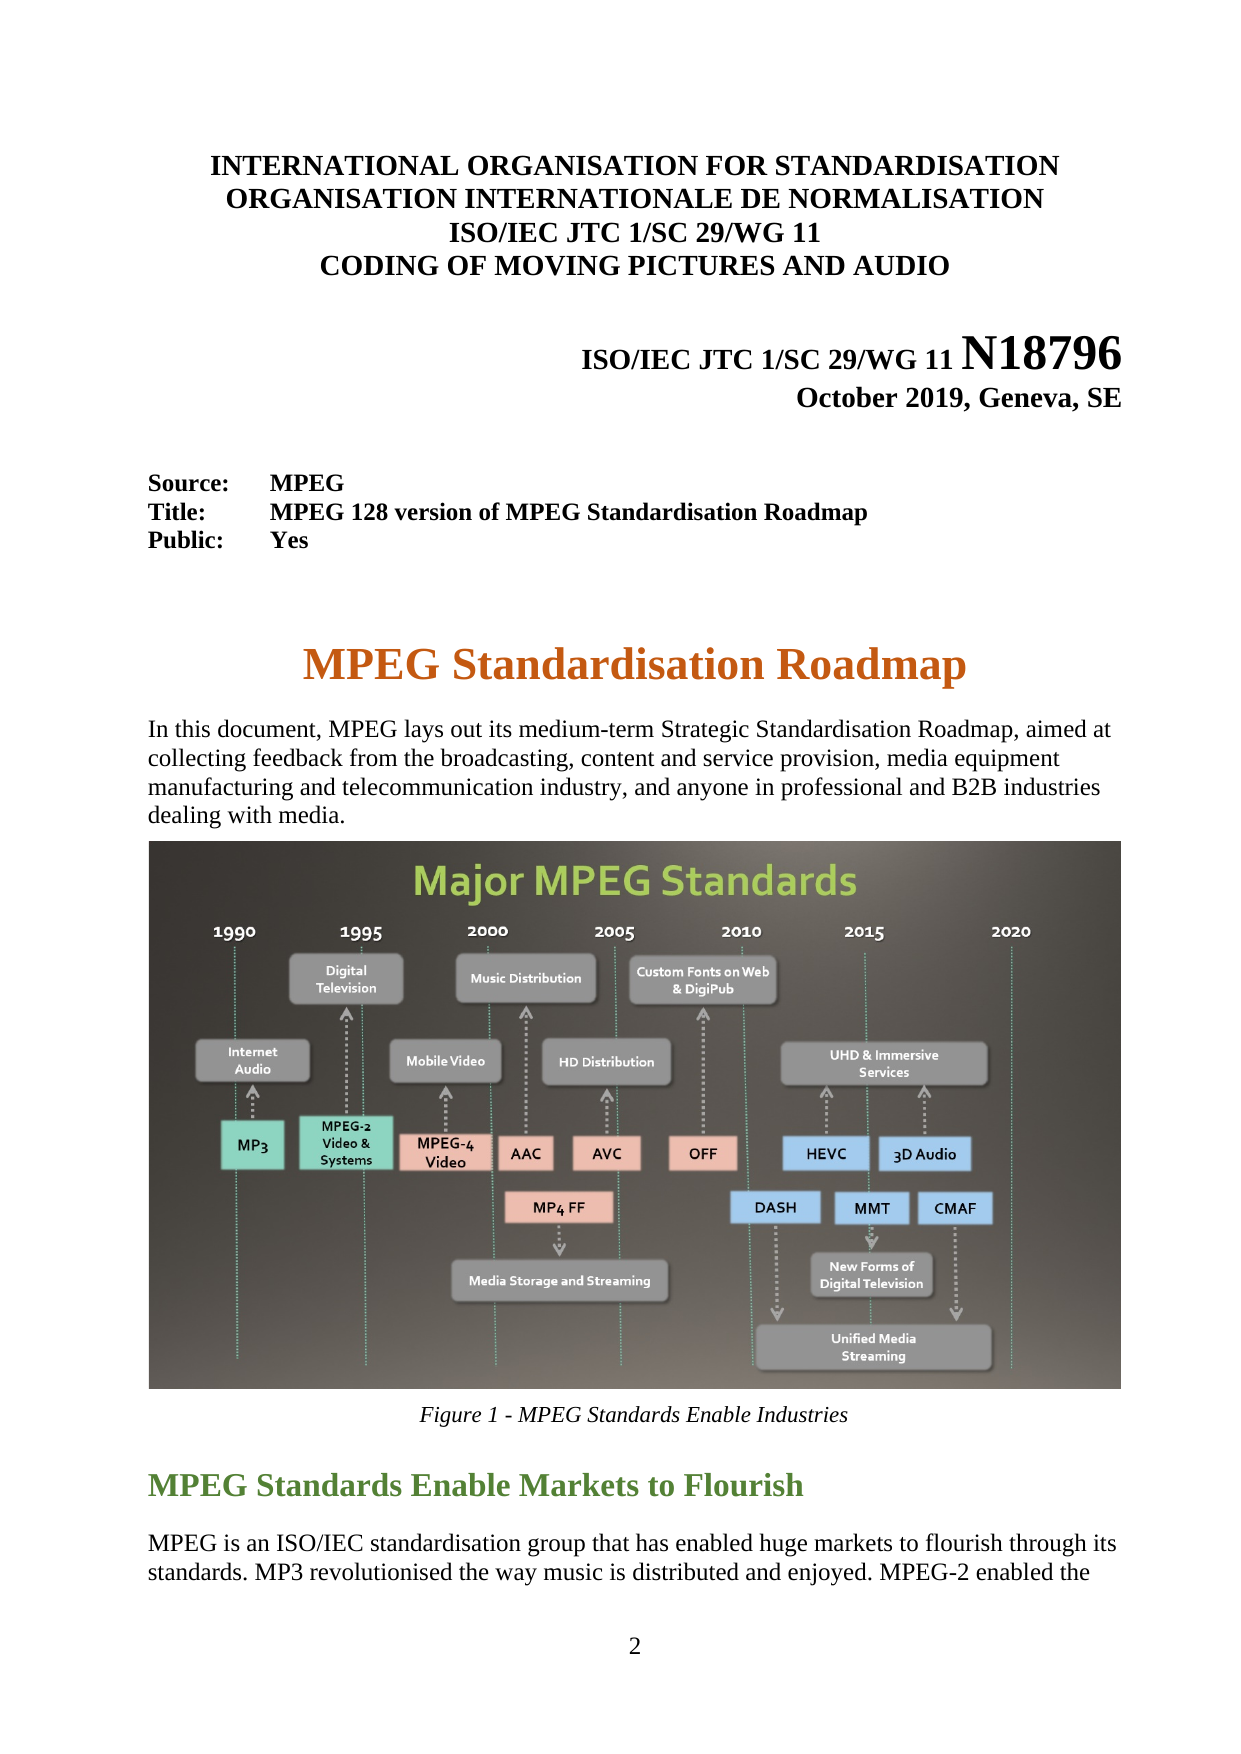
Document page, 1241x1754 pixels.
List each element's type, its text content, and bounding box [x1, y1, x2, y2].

text ORGANISATION INTERNATIONALE DE NORMALISATION [148, 181, 1122, 215]
text Title: MPEG 128 version of MPEG Standardisation Roadmap [148, 497, 1122, 525]
text Source: MPEG [148, 468, 1122, 497]
picture [148, 841, 1121, 1389]
text ISO/IEC JTC 1/SC 29/WG 11 N18796 [148, 323, 1122, 381]
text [148, 1528, 1122, 1586]
text MPEG Standardisation Roadmap [148, 637, 1122, 689]
subtitle MPEG Standards Enable Markets to Flourish [148, 1465, 1122, 1503]
text October 2019, Geneva, SE [148, 381, 1122, 414]
text INTERNATIONAL ORGANISATION FOR STANDARDISATION [148, 148, 1122, 181]
text In this document, MPEG lays out its medium-term Strategic Standardisation Roadmap, aimed at collecting feedback from the broadcasting, content and service provision, media equipment manufacturing and telecommunication industry, and anyone in professional and B2B industries dealing with media. [148, 714, 1122, 829]
text Figure 1 - MPEG Standards Enable Industries [148, 1401, 1122, 1427]
text CODING OF MOVING PICTURES AND AUDIO [148, 248, 1122, 282]
text ISO/IEC JTC 1/SC 29/WG 11 [148, 215, 1122, 248]
text Public: Yes [148, 525, 1122, 554]
